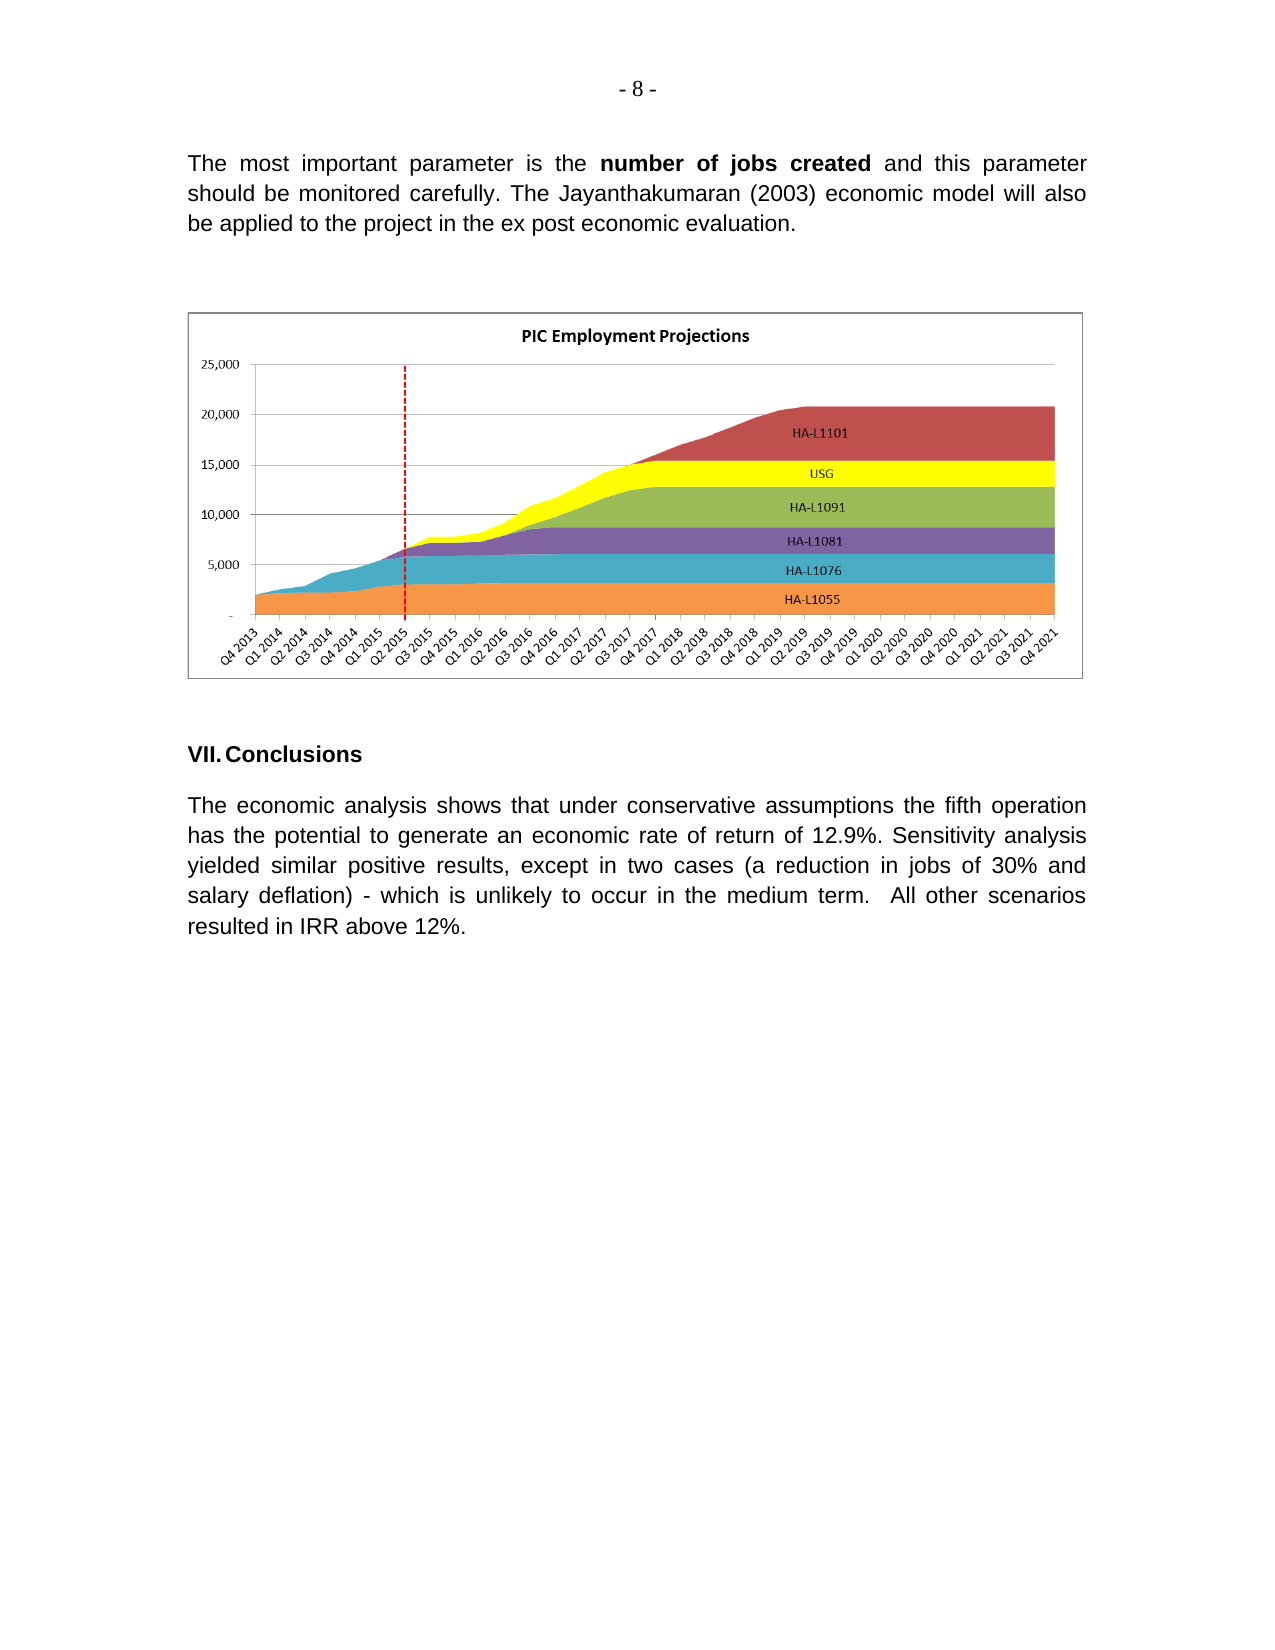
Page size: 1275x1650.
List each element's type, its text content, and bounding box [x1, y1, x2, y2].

list Conclusions [187, 741, 1087, 767]
picture [187, 312, 1083, 679]
text The most important parameter is the number of jobs created and this parameter should be monitored carefully. The Jayanthakumaran (2003) economic model will also be applied to the project in the ex post economic evaluation. [187, 150, 1087, 237]
text The economic analysis shows that under conservative assumptions the fifth operation has the potential to generate an economic rate of return of 12.9%. Sensitivity analysis yielded similar positive results, except in two cases (a reduction in jobs of 30% and salary deflation) - which is unlikely to occur in the medium term. All other scenarios resulted in IRR above 12%. [187, 792, 1087, 939]
